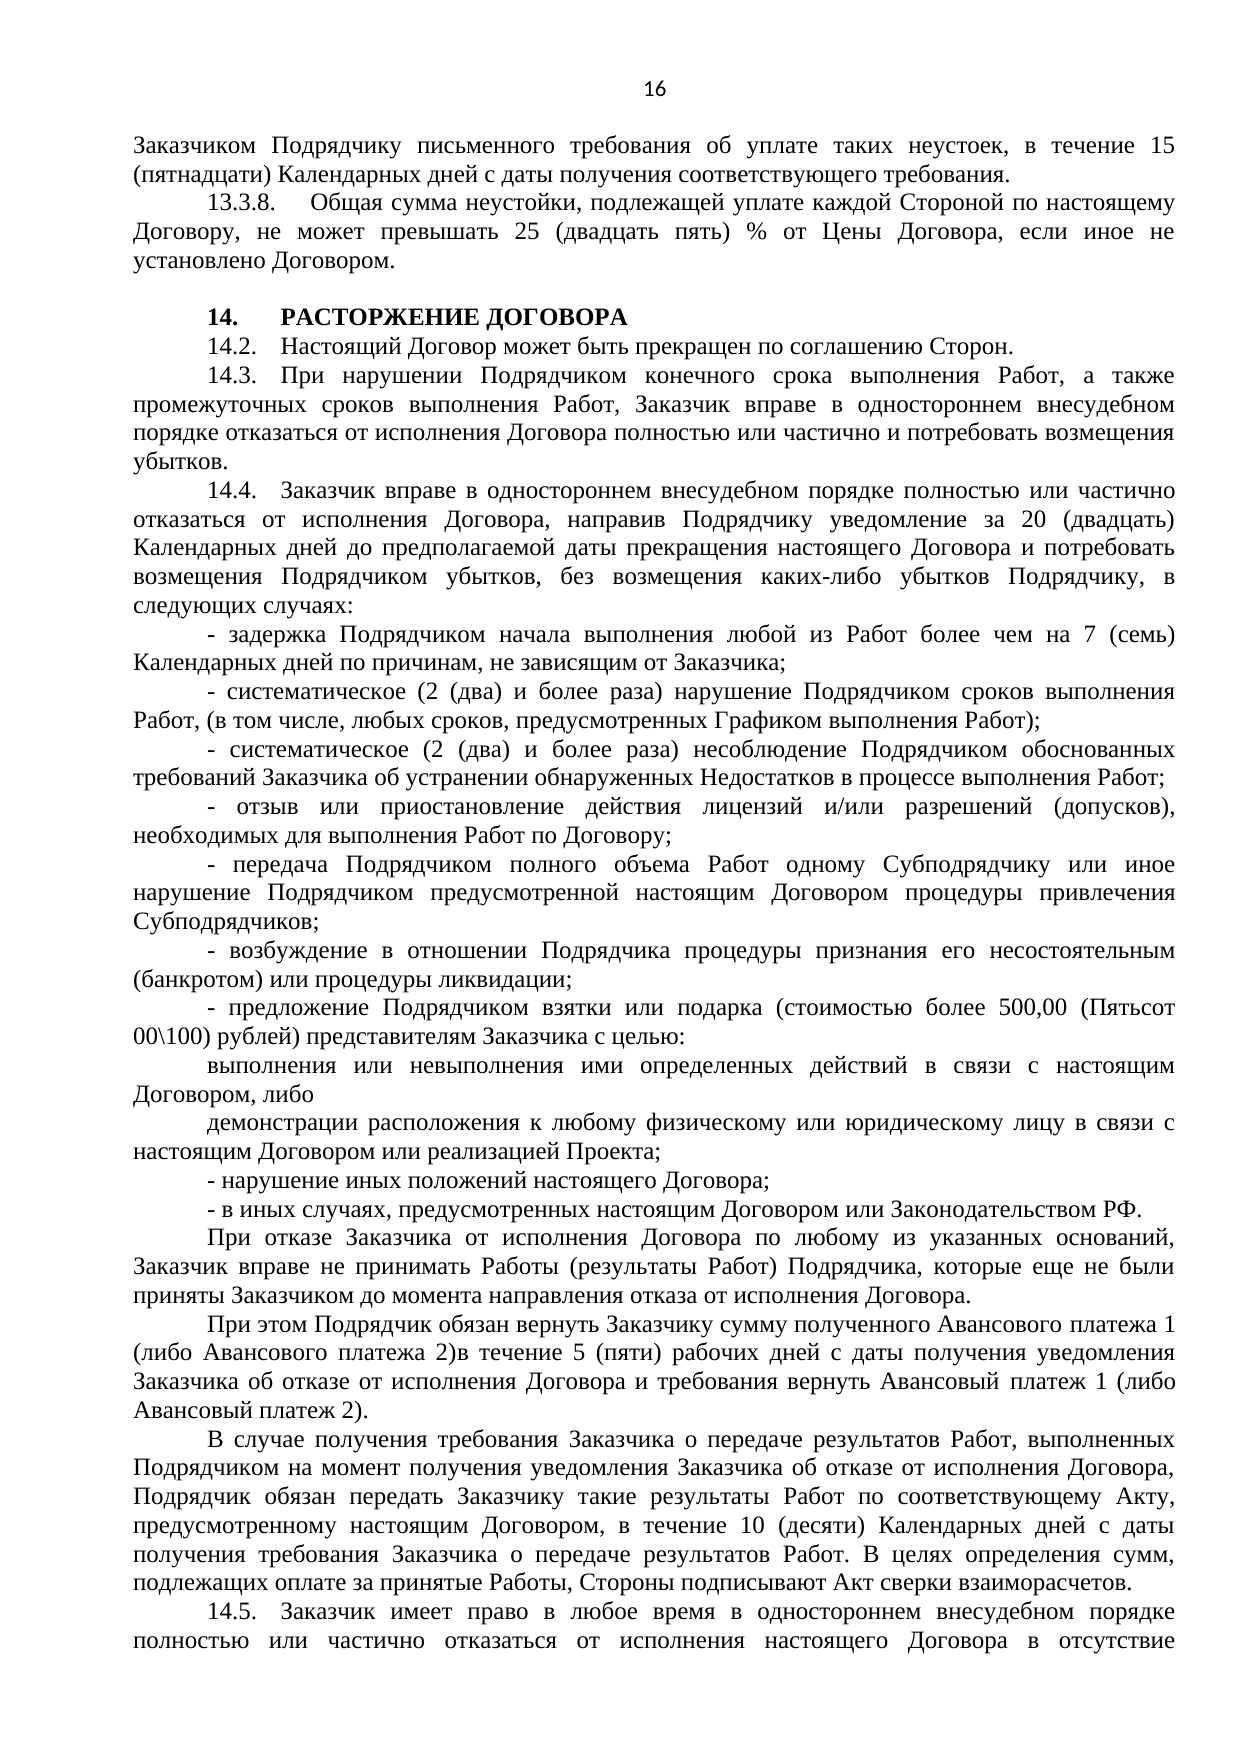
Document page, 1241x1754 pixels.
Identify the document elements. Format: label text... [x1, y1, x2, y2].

text - в иных случаях, предусмотренных настоящим Договором или Законодательством РФ. [133, 1194, 1176, 1222]
text - передача Подрядчиком полного объема Работ одному Субподрядчику или иное нарушение Подрядчиком предусмотренной настоящим Договором процедуры привлечения Субподрядчиков; [133, 849, 1176, 935]
text демонстрации расположения к любому физическому или юридическому лицу в связи с настоящим Договором или реализацией Проекта; [133, 1107, 1176, 1165]
list Общая сумма неустойки, подлежащей уплате каждой Стороной по настоящему Договору, не может превышать 25 (двадцать пять) % от Цены Договора, если иное не установлено Договором. [133, 187, 1176, 274]
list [133, 130, 1176, 187]
text выполнения или невыполнения ими определенных действий в связи с настоящим Договором, либо [133, 1050, 1176, 1107]
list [133, 1596, 1176, 1654]
text - предложение Подрядчиком взятки или подарка (стоимостью более 500,00 (Пятьсот 00\100) рублей) представителям Заказчика с целью: [133, 992, 1176, 1050]
text - задержка Подрядчиком начала выполнения любой из Работ более чем на 7 (семь) Календарных дней по причинам, не зависящим от Заказчика; [133, 619, 1176, 676]
text При этом Подрядчик обязан вернуть Заказчику сумму полученного Авансового платежа 1 (либо Авансового платежа 2)в течение 5 (пяти) рабочих дней с даты получения уведомления Заказчика об отказе от исполнения Договора и требования вернуть Авансовый платеж 1 (либо Авансовый платеж 2). [133, 1309, 1176, 1424]
list При нарушении Подрядчиком конечного срока выполнения Работ, а также промежуточных сроков выполнения Работ, Заказчик вправе в одностороннем внесудебном порядке отказаться от исполнения Договора полностью или частично и потребовать возмещения убытков. [133, 360, 1176, 475]
text - систематическое (2 (два) и более раза) несоблюдение Подрядчиком обоснованных требований Заказчика об устранении обнаруженных Недостатков в процессе выполнения Работ; [133, 734, 1176, 791]
list РАСТОРЖЕНИЕ ДОГОВОРА [133, 302, 1176, 331]
text При отказе Заказчика от исполнения Договора по любому из указанных оснований, Заказчик вправе не принимать Работы (результаты Работ) Подрядчика, которые еще не были приняты Заказчиком до момента направления отказа от исполнения Договора. [133, 1222, 1176, 1309]
text - нарушение иных положений настоящего Договора; [133, 1165, 1176, 1194]
text - возбуждение в отношении Подрядчика процедуры признания его несостоятельным (банкротом) или процедуры ликвидации; [133, 935, 1176, 992]
list Заказчик вправе в одностороннем внесудебном порядке полностью или частично отказаться от исполнения Договора, направив Подрядчику уведомление за 20 (двадцать) Календарных дней до предполагаемой даты прекращения настоящего Договора и потребовать возмещения Подрядчиком убытков, без возмещения каких-либо убытков Подрядчику, в следующих случаях: [133, 475, 1176, 619]
text - отзыв или приостановление действия лицензий и/или разрешений (допусков), необходимых для выполнения Работ по Договору; [133, 791, 1176, 849]
text - систематическое (2 (два) и более раза) нарушение Подрядчиком сроков выполнения Работ, (в том числе, любых сроков, предусмотренных Графиком выполнения Работ); [133, 676, 1176, 734]
text В случае получения требования Заказчика о передаче результатов Работ, выполненных Подрядчиком на момент получения уведомления Заказчика об отказе от исполнения Договора, Подрядчик обязан передать Заказчику такие результаты Работ по соответствующему Акту, предусмотренному настоящим Договором, в течение 10 (десяти) Календарных дней с даты получения требования Заказчика о передаче результатов Работ. В целях определения сумм, подлежащих оплате за принятые Работы, Стороны подписывают Акт сверки взаиморасчетов. [133, 1424, 1176, 1596]
list Настоящий Договор может быть прекращен по соглашению Сторон. [133, 331, 1176, 360]
